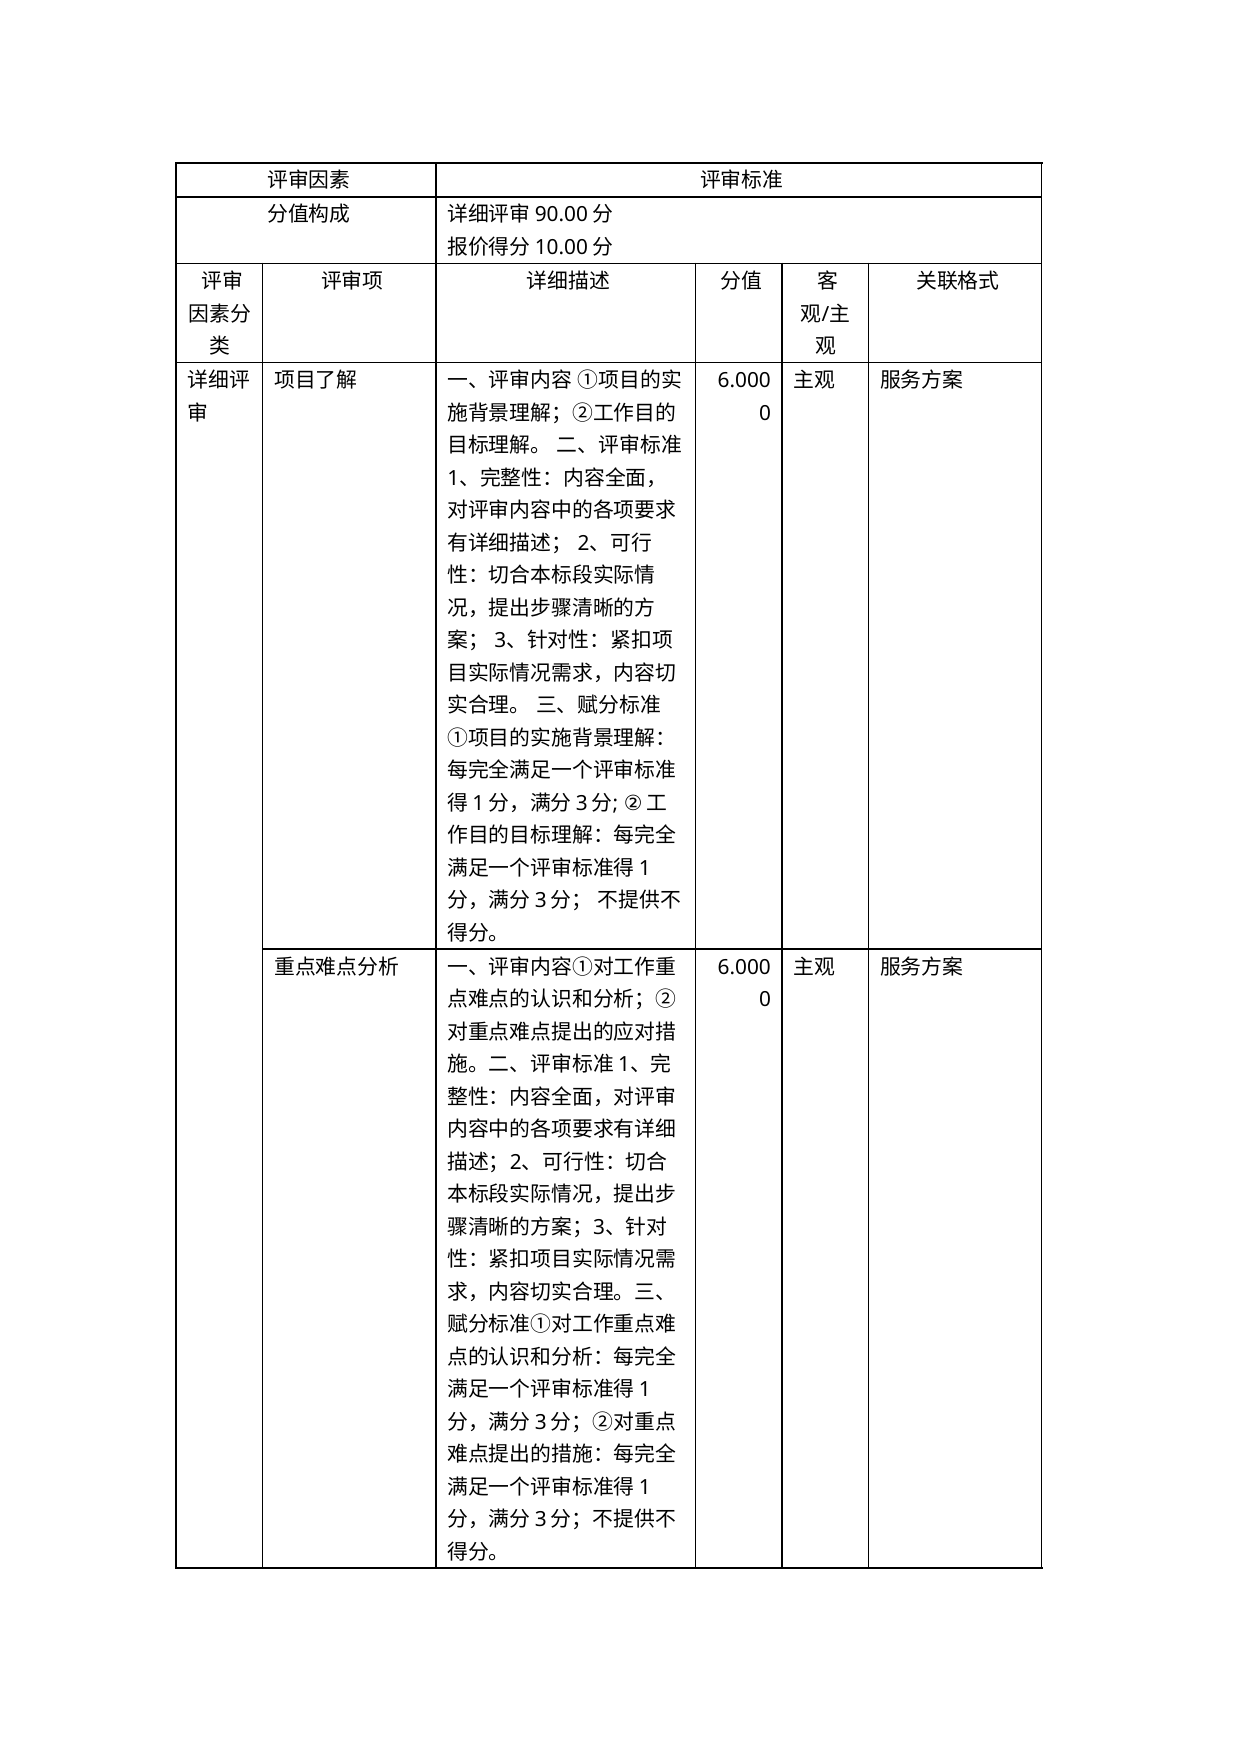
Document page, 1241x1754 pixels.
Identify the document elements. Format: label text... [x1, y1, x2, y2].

table_cell 详细评审90.00分 报价得分10.00分 [437, 198, 1041, 263]
table_cell 主观 [783, 363, 868, 948]
table_cell 6.0000 [696, 950, 781, 1567]
table_cell 详细评审 [177, 363, 262, 1567]
table_cell 评审因素分类 [177, 264, 262, 362]
table_cell 重点难点分析 [263, 950, 435, 1567]
table_cell 分值 [696, 264, 781, 362]
table_cell 6.0000 [696, 363, 781, 948]
table_cell 详细描述 [437, 264, 695, 362]
table_cell 服务方案 [869, 950, 1041, 1567]
table_cell 关联格式 [869, 264, 1041, 362]
table_cell 主观 [783, 950, 868, 1567]
table_cell 服务方案 [869, 363, 1041, 948]
table_cell 项目了解 [263, 363, 435, 948]
table_cell 一、评审内容①对工作重点难点的认识和分析；②对重点难点提出的应对措施。二、评审标准1、完整性：内容全面，对评审内容中的各项要求有详细描述；2、可行性：切合本标段实际情况，提出步骤清晰的方案；3、针对性：紧扣项目实际情况需求，内容切实合理。三、赋分标准①对工作重点难点的认识和分析：每完全满足一个评审标准得1分，满分3分；②对重点难点提出的措施：每完全满足一个评审标准得1分，满分3分；不提供不得分。 [437, 950, 695, 1567]
table_header 评审标准 [437, 164, 1041, 196]
table_cell 分值构成 [177, 198, 435, 263]
table_header 评审因素 [177, 164, 435, 196]
table_cell 评审项 [263, 264, 435, 362]
table_cell 客观/主观 [783, 264, 868, 362]
table_cell 一、评审内容 ①项目的实施背景理解；②工作目的目标理解。 二、评审标准 1、完整性：内容全面，对评审内容中的各项要求有详细描述； 2、可行性：切合本标段实际情况，提出步骤清晰的方案； 3、针对性：紧扣项目实际情况需求，内容切实合理。 三、赋分标准 ①项目的实施背景理解：每完全满足一个评审标准得1分，满分3分; ②工作目的目标理解：每完全满足一个评审标准得1分，满分3分； 不提供不得分。 [437, 363, 695, 948]
